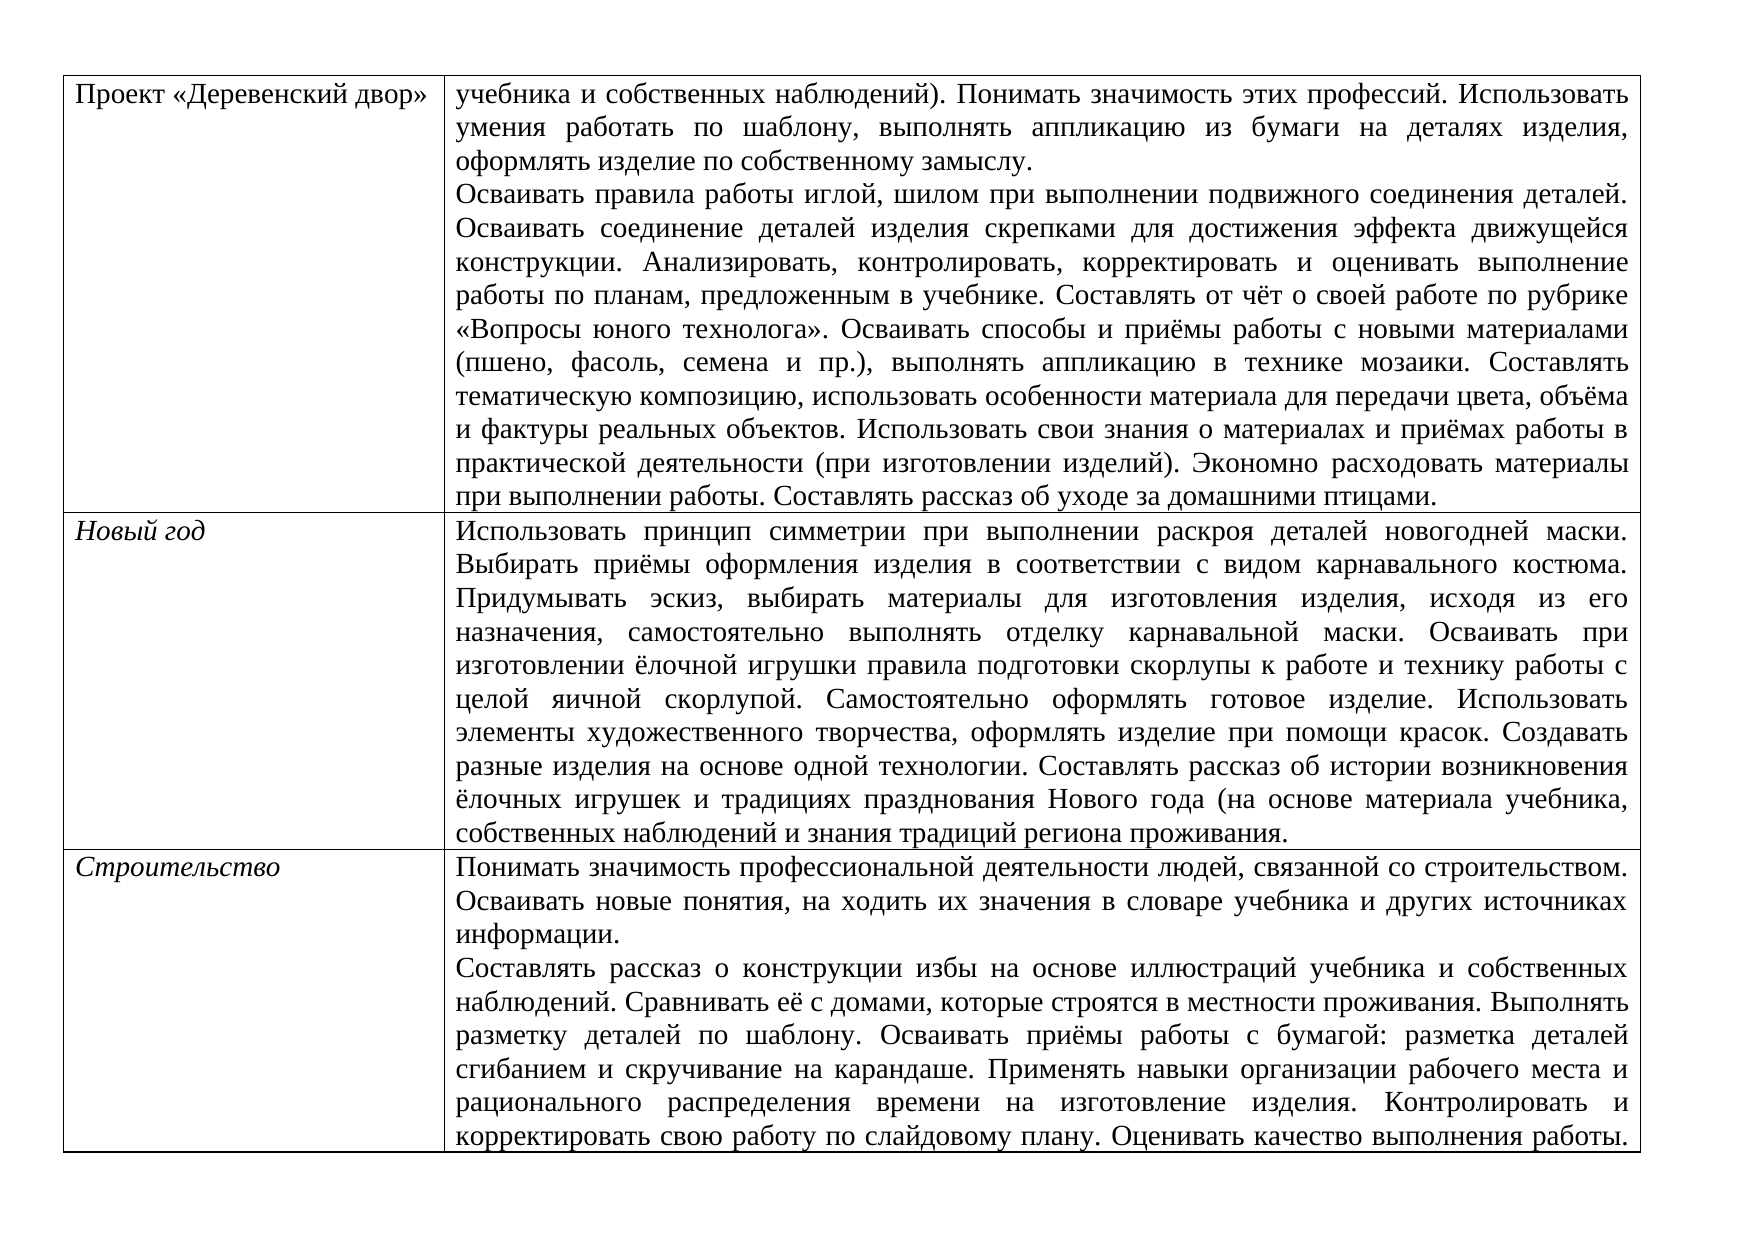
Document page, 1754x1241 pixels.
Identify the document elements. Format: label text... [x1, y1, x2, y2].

table_cell Использовать принцип симметрии при выполнении раскроя деталей новогодней маски. Выбирать приёмы оформления изделия в соответствии с видом карнавального костюма. Придумывать эскиз, выбирать материалы для изготовления изделия, исходя из его назначения, самостоятельно выполнять отделку карнавальной маски. Осваивать при изготовлении ёлочной игрушки правила подготовки скорлупы к работе и технику работы с целой яичной скорлупой. Самостоятельно оформлять готовое изделие. Использовать элементы художественного творчества, оформлять изделие при помощи красок. Создавать разные изделия на основе одной технологии. Составлять рассказ об истории возникновения ёлочных игрушек и традициях празднования Нового года (на основе материала учебника, собственных наблюдений и знания традиций региона проживания. [445, 513, 1640, 848]
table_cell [445, 850, 1640, 1151]
table_cell Строительство [64, 850, 444, 1151]
table_cell Новый год [64, 513, 444, 848]
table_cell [64, 76, 444, 512]
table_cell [445, 76, 1640, 512]
